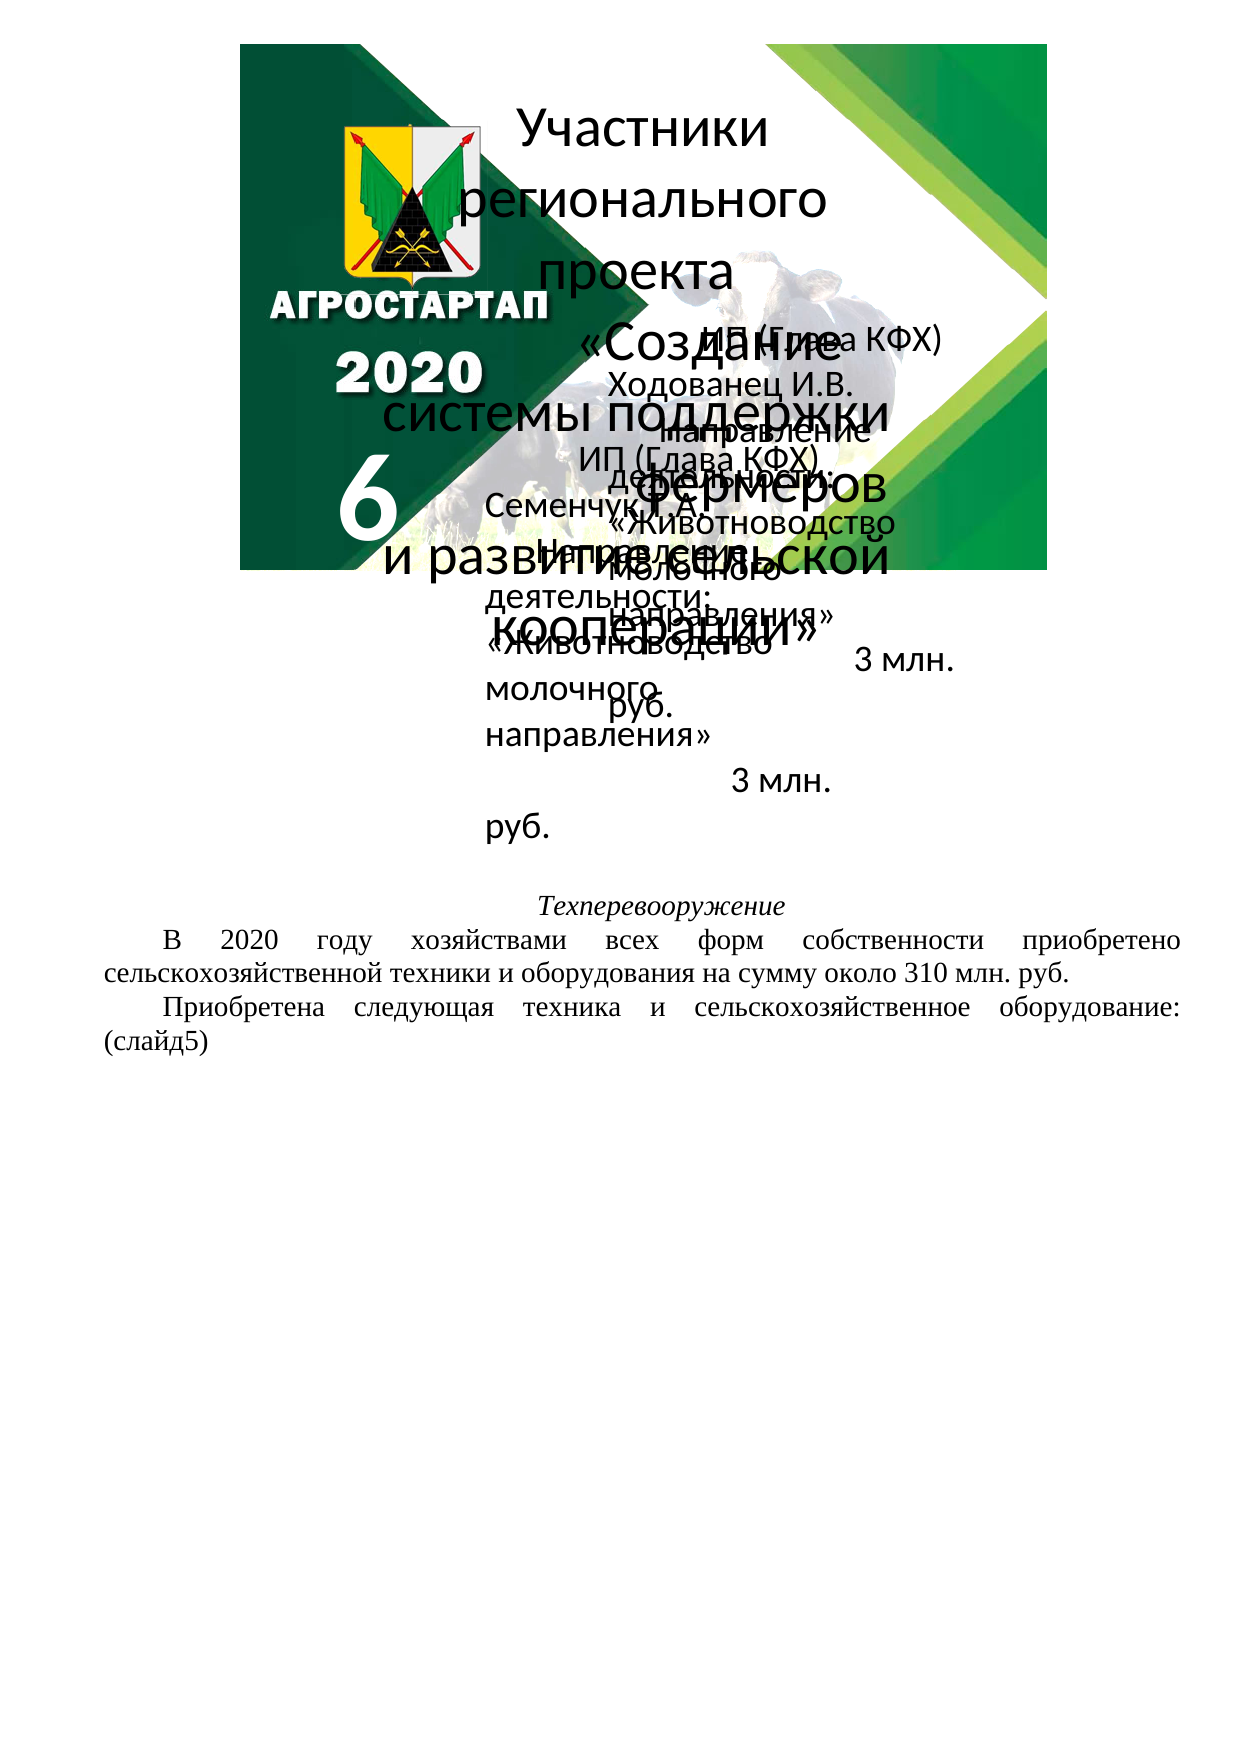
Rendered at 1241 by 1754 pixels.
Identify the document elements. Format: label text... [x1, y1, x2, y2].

picture [602, 547, 611, 560]
picture [631, 550, 637, 557]
picture [706, 549, 712, 557]
picture [758, 561, 768, 570]
picture [729, 559, 735, 570]
text Техперевооружение [141, 888, 1181, 922]
picture [240, 44, 1047, 570]
picture [464, 562, 476, 570]
text В 2020 году хозяйствами всех форм собственности приобретено сельскохозяйственной техники и оборудования на сумму около 310 млн. руб. [103, 922, 1181, 989]
picture [870, 553, 882, 570]
picture [810, 562, 819, 570]
picture [835, 550, 851, 570]
picture [547, 552, 552, 566]
picture [697, 560, 703, 570]
picture [519, 549, 530, 558]
picture [630, 560, 638, 569]
picture [677, 564, 687, 570]
picture [603, 563, 610, 570]
picture [566, 550, 578, 570]
picture [706, 560, 712, 570]
text Приобретена следующая техника и сельскохозяйственное оборудование: (слайд5) [103, 989, 1181, 1056]
picture [549, 553, 561, 570]
picture [436, 550, 450, 570]
picture [638, 564, 648, 570]
picture [620, 547, 627, 554]
picture [611, 553, 615, 565]
picture [519, 561, 531, 570]
picture [393, 553, 405, 570]
picture [715, 550, 724, 569]
